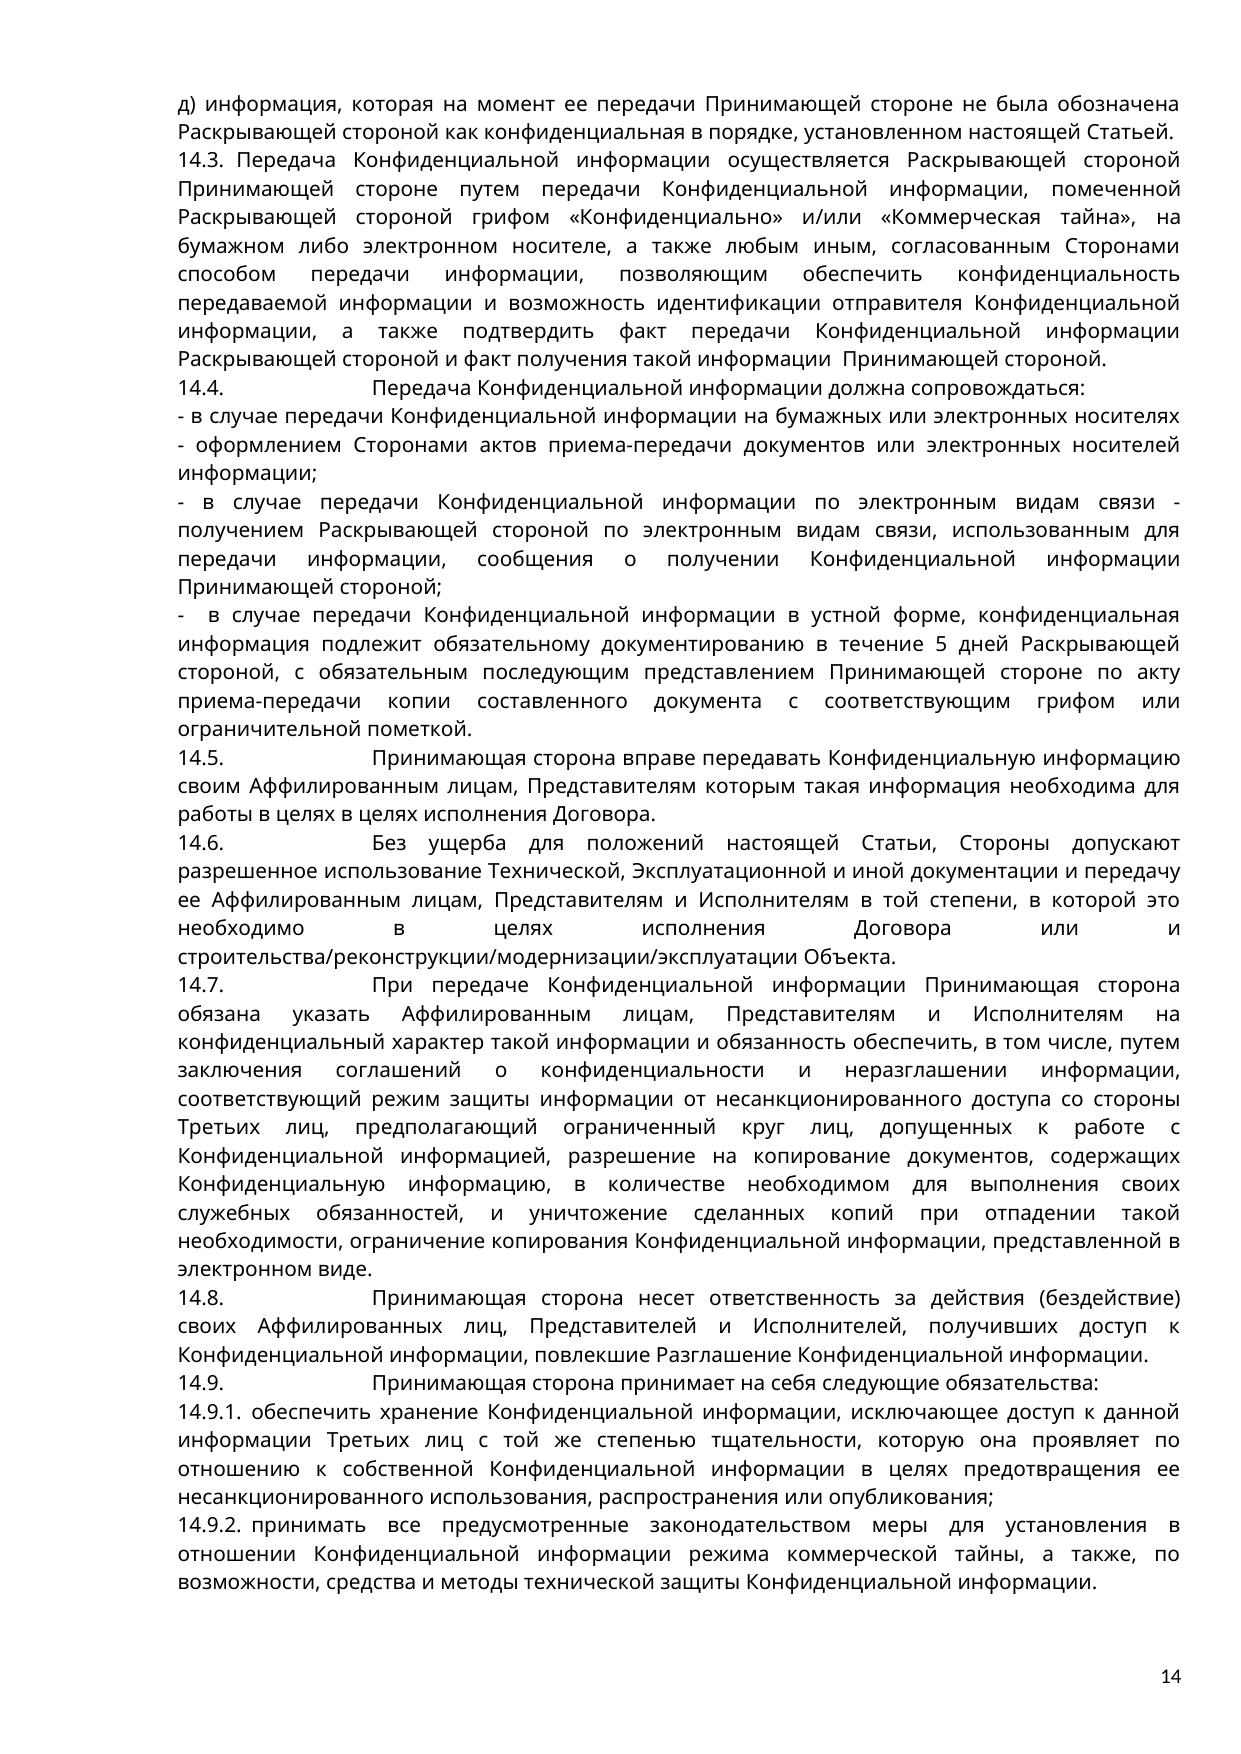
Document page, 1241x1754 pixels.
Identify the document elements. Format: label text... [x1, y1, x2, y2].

list Передача Конфиденциальной информации должна сопровождаться: [177, 373, 1181, 401]
list При передаче Конфиденциальной информации Принимающая сторона обязана указать Аффилированным лицам, Представителям и Исполнителям на конфиденциальный характер такой информации и обязанность обеспечить, в том числе, путем заключения соглашений о конфиденциальности и неразглашении информации, соответствующий режим защиты информации от несанкционированного доступа со стороны Третьих лиц, предполагающий ограниченный круг лиц, допущенных к работе с Конфиденциальной информацией, разрешение на копирование документов, содержащих Конфиденциальную информацию, в количестве необходимом для выполнения своих служебных обязанностей, и уничтожение сделанных копий при отпадении такой необходимости, ограничение копирования Конфиденциальной информации, представленной в электронном виде. [177, 970, 1181, 1283]
list обеспечить хранение Конфиденциальной информации, исключающее доступ к данной информации Третьих лиц с той же степенью тщательности, которую она проявляет по отношению к собственной Конфиденциальной информации в целях предотвращения ее несанкционированного использования, распространения или опубликования; [177, 1397, 1181, 1511]
list принимать все предусмотренные законодательством меры для установления в отношении Конфиденциальной информации режима коммерческой тайны, а также, по возможности, средства и методы технической защиты Конфиденциальной информации. [177, 1511, 1181, 1596]
list Передача Конфиденциальной информации осуществляется Раскрывающей стороной Принимающей стороне путем передачи Конфиденциальной информации, помеченной Раскрывающей стороной грифом «Конфиденциально» и/или «Коммерческая тайна», на бумажном либо электронном носителе, а также любым иным, согласованным Сторонами способом передачи информации, позволяющим обеспечить конфиденциальность передаваемой информации и возможность идентификации отправителя Конфиденциальной информации, а также подтвердить факт передачи Конфиденциальной информации Раскрывающей стороной и факт получения такой информации Принимающей стороной. [177, 146, 1181, 373]
list Принимающая сторона принимает на себя следующие обязательства: [177, 1368, 1181, 1397]
list Принимающая сторона вправе передавать Конфиденциальную информацию своим Аффилированным лицам, Представителям которым такая информация необходима для работы в целях в целях исполнения Договора. [177, 743, 1181, 828]
text д) информация, которая на момент ее передачи Принимающей стороне не была обозначена Раскрывающей стороной как конфиденциальная в порядке, установленном настоящей Статьей. [177, 89, 1181, 146]
text - в случае передачи Конфиденциальной информации на бумажных или электронных носителях - оформлением Сторонами актов приема-передачи документов или электронных носителей информации; [177, 401, 1181, 487]
text - в случае передачи Конфиденциальной информации в устной форме, конфиденциальная информация подлежит обязательному документированию в течение 5 дней Раскрывающей стороной, с обязательным последующим представлением Принимающей стороне по акту приема-передачи копии составленного документа с соответствующим грифом или ограничительной пометкой. [177, 601, 1181, 743]
text - в случае передачи Конфиденциальной информации по электронным видам связи - получением Раскрывающей стороной по электронным видам связи, использованным для передачи информации, сообщения о получении Конфиденциальной информации Принимающей стороной; [177, 487, 1181, 601]
list Без ущерба для положений настоящей Статьи, Стороны допускают разрешенное использование Технической, Эксплуатационной и иной документации и передачу ее Аффилированным лицам, Представителям и Исполнителям в той степени, в которой это необходимо в целях исполнения Договора или и строительства/реконструкции/модернизации/эксплуатации Объекта. [177, 828, 1181, 970]
list Принимающая сторона несет ответственность за действия (бездействие) своих Аффилированных лиц, Представителей и Исполнителей, получивших доступ к Конфиденциальной информации, повлекшие Разглашение Конфиденциальной информации. [177, 1283, 1181, 1368]
